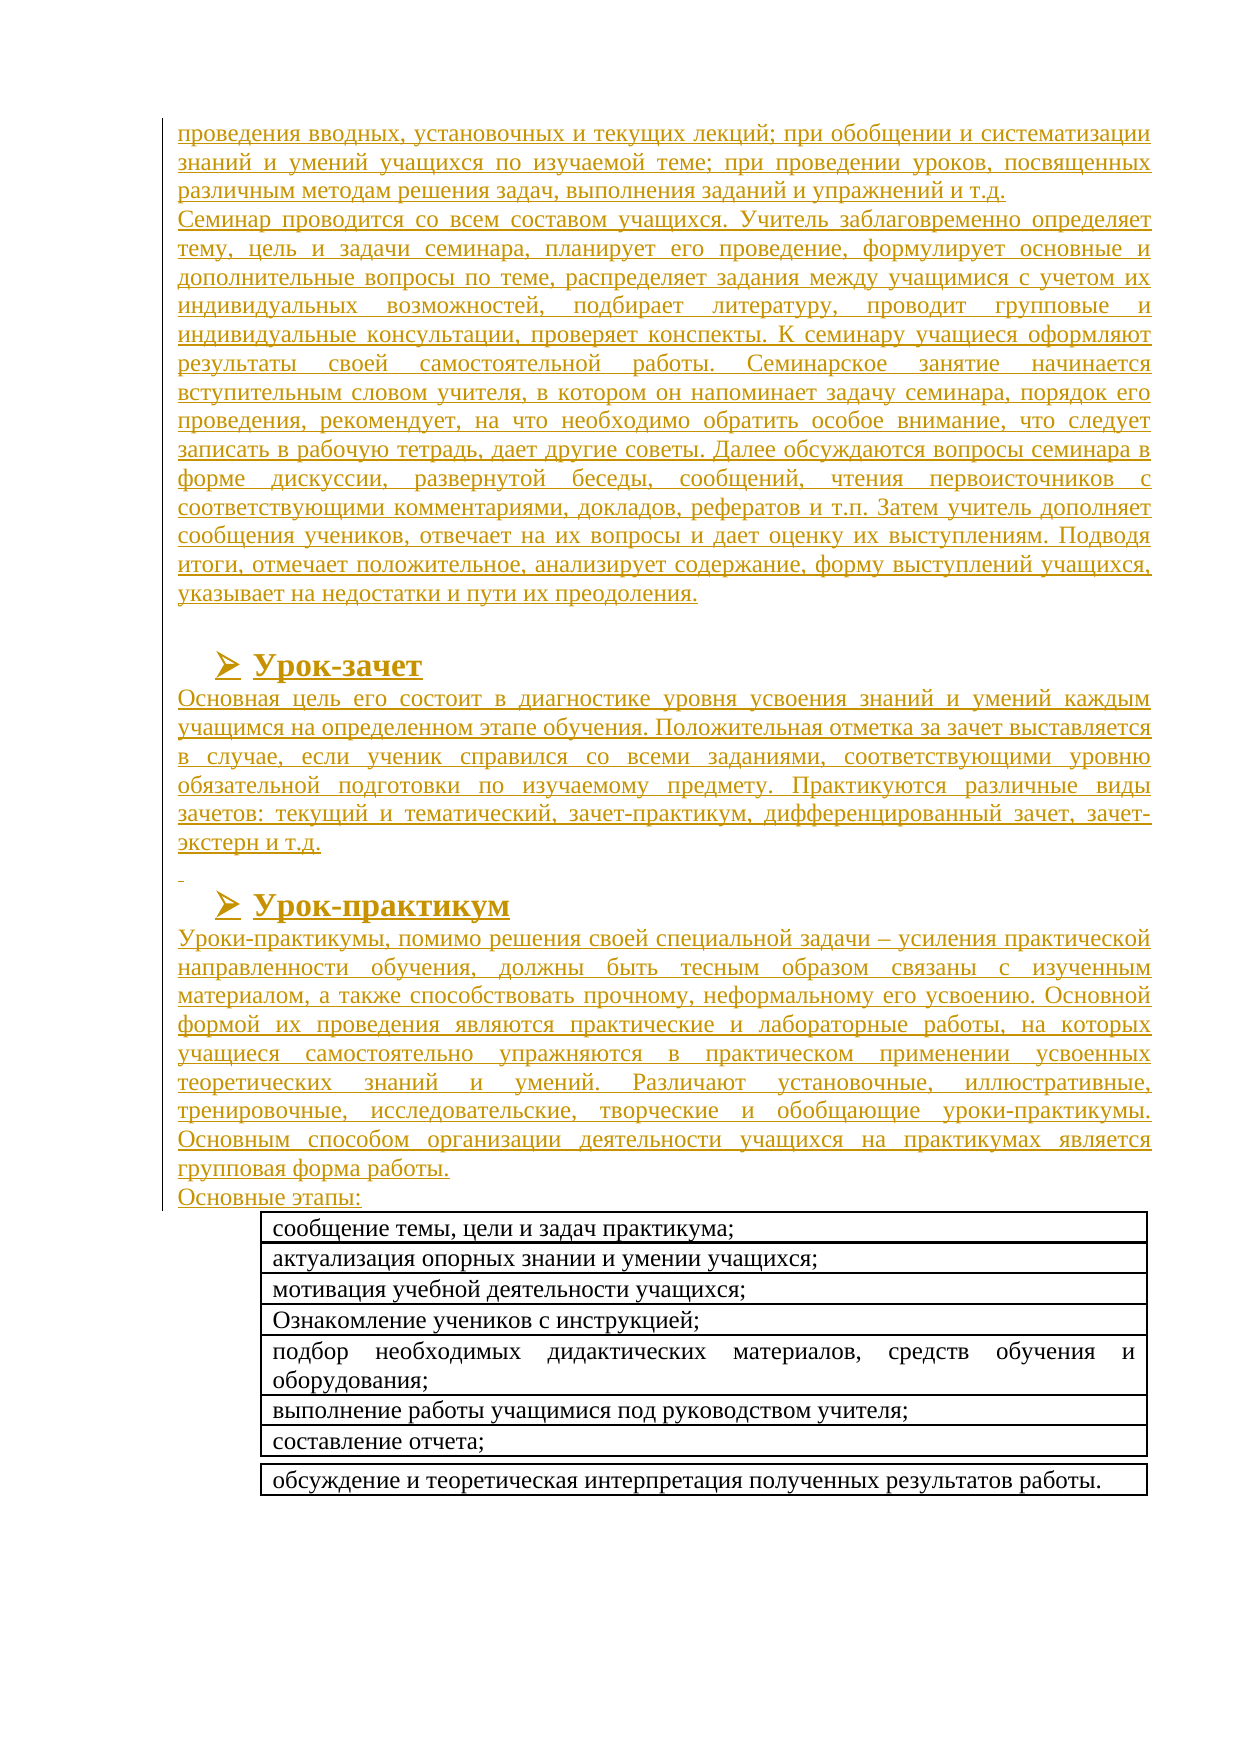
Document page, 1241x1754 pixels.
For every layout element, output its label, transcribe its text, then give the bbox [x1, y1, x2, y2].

table_header сообщение темы, цели и задач практикума; [262, 1213, 1146, 1241]
table_cell мотивация учебной деятельности учащихся; [262, 1274, 1146, 1303]
table_cell подбор необходимых дидактических материалов, средств обучения и оборудования; [262, 1336, 1146, 1393]
table_cell выполнение работы учащимися под руководством учителя; [262, 1396, 1146, 1424]
table_cell составление отчета; [262, 1426, 1146, 1455]
table_cell обсуждение и теоретическая интерпретация полученных результатов работы. [262, 1465, 1146, 1494]
table_cell Ознакомление учеников с инструкцией; [262, 1305, 1146, 1334]
table_cell актуализация опорных знании и умении учащихся; [262, 1244, 1146, 1272]
table_cell [261, 1457, 1147, 1463]
